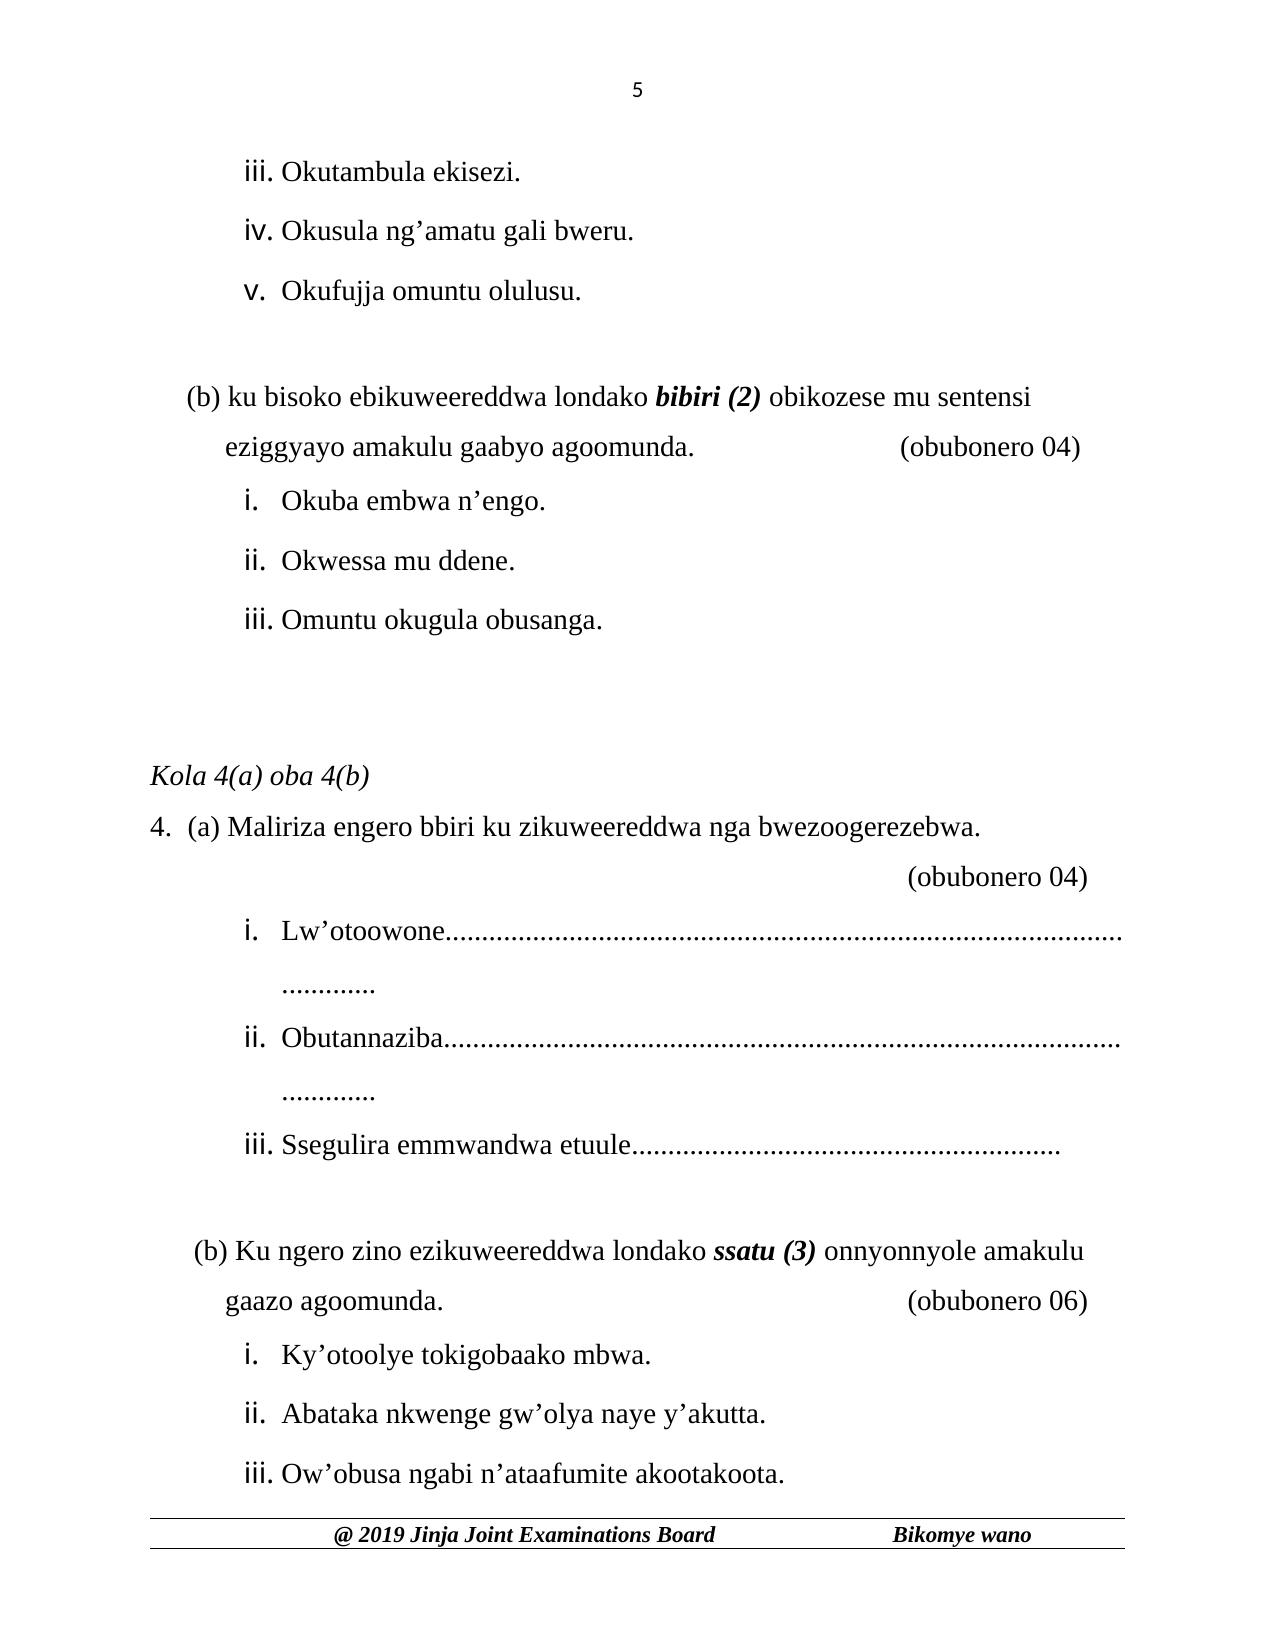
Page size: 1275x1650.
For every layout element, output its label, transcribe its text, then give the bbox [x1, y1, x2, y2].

list Ow’obusa ngabi n’ataafumite akootakoota. [244, 1452, 1125, 1492]
list Okuba embwa n’engo. [244, 479, 1125, 519]
list Ky’otoolye tokigobaako mbwa. [244, 1333, 1125, 1373]
list Okufujja omuntu olulusu. [244, 269, 1125, 309]
list Abataka nkwenge gw’olya naye y’akutta. [244, 1393, 1125, 1432]
list Okutambula ekisezi. [244, 150, 1125, 190]
list Omuntu okugula obusanga. [244, 598, 1125, 638]
list Lw’otoowone.......................................................................................................... [244, 909, 1125, 999]
list (obubonero 04) [187, 859, 1125, 893]
list Ssegulira emmwandwa etuule........................................................... [244, 1123, 1125, 1163]
list (a) Maliriza engero bbiri ku zikuweereddwa nga bwezoogerezebwa. [150, 809, 1125, 842]
list (b) ku bisoko ebikuweereddwa londako bibiri (2) obikozese mu sentensi eziggyayo amakulu gaabyo agoomunda. (obubonero 04) [150, 379, 1125, 463]
list Kola 4(a) oba 4(b) [150, 758, 1125, 792]
list (b) Ku ngero zino ezikuweereddwa londako ssatu (3) onnyonnyole amakulu gaazo agoomunda. (obubonero 06) [150, 1233, 1125, 1317]
list Okwessa mu ddene. [244, 539, 1125, 578]
list Okusula ng’amatu gali bweru. [244, 209, 1125, 249]
list Obutannaziba.......................................................................................................... [244, 1016, 1125, 1106]
